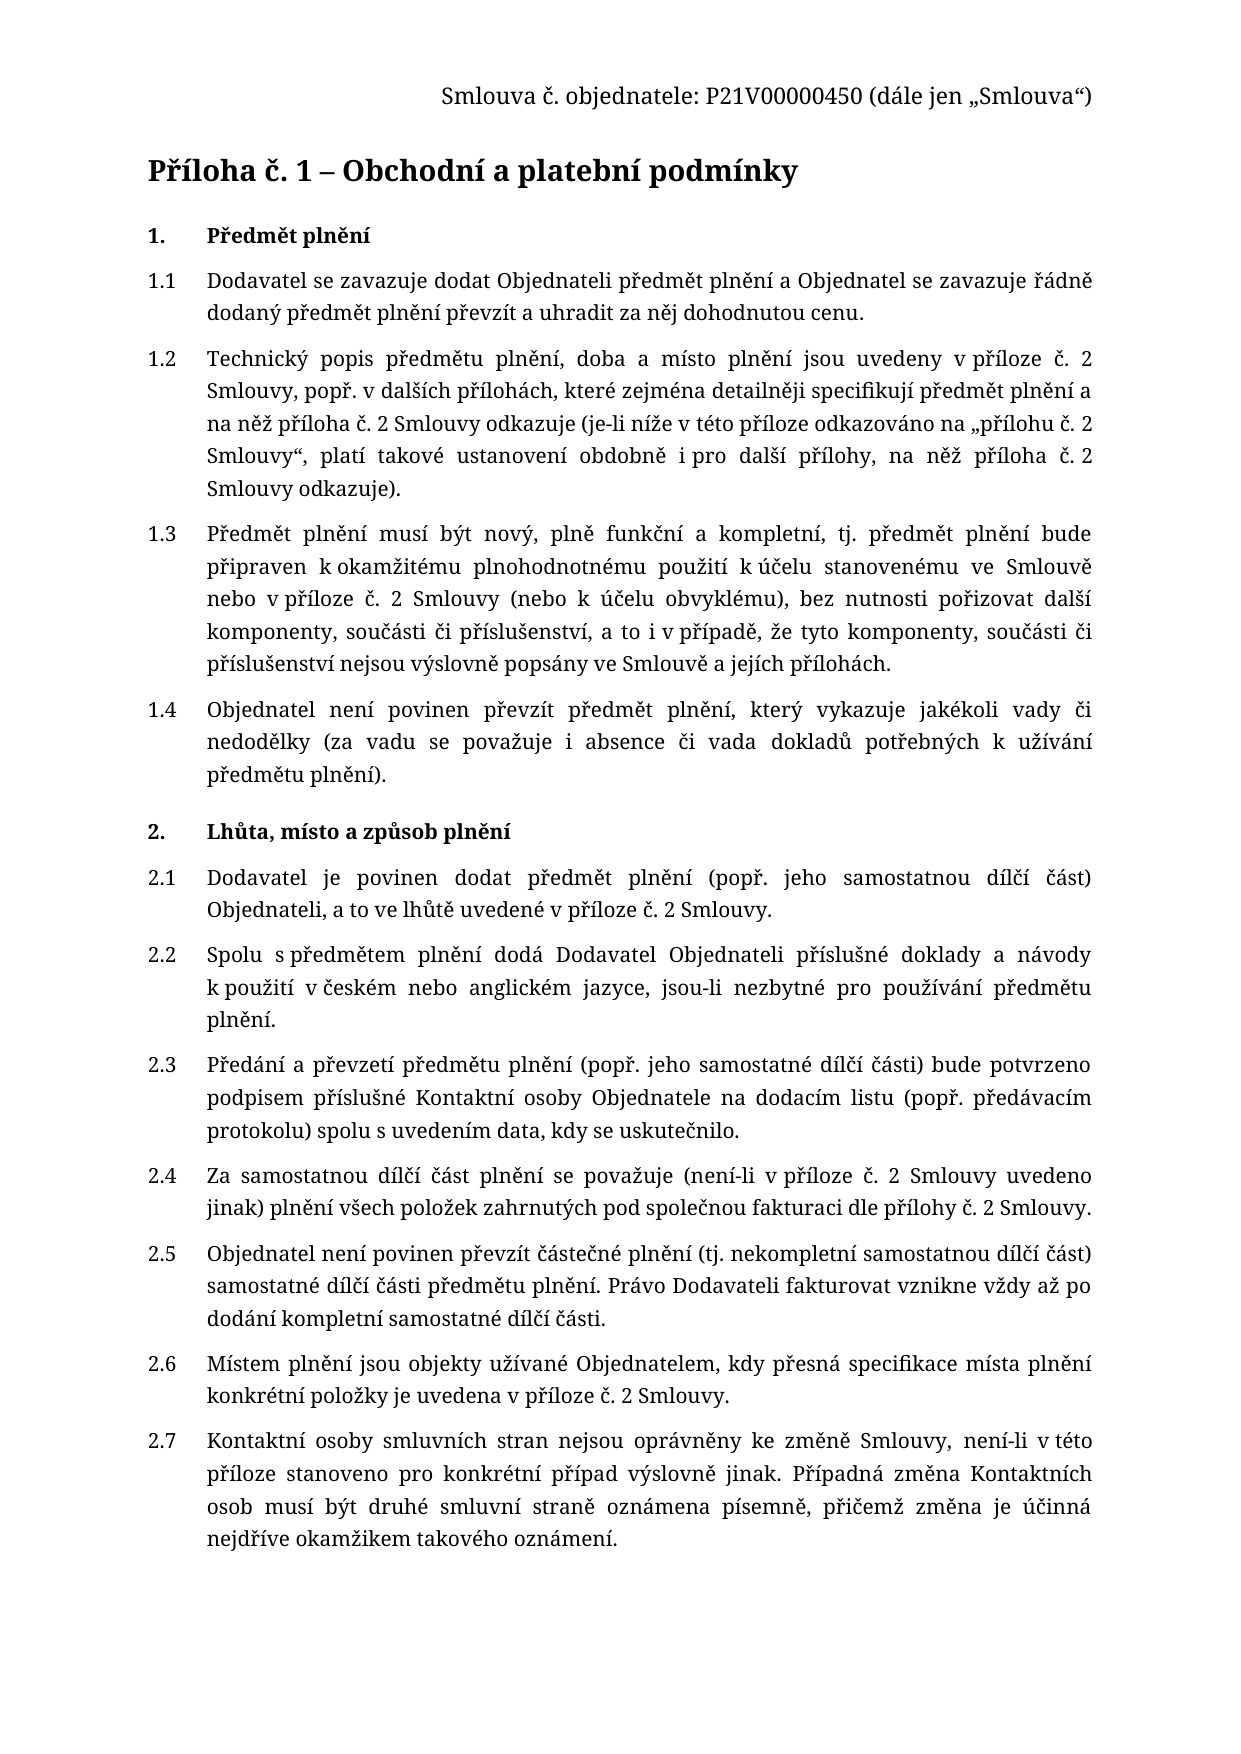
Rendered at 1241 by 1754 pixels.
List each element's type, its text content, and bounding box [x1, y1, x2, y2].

list Předání a převzetí předmětu plnění (popř. jeho samostatné dílčí části) bude potvrzeno podpisem příslušné Kontaktní osoby Objednatele na dodacím listu (popř. předávacím protokolu) spolu s uvedením data, kdy se uskutečnilo. [148, 1051, 1093, 1144]
list Dodavatel je povinen dodat předmět plnění (popř. jeho samostatnou dílčí část) Objednateli, a to ve lhůtě uvedené v příloze č. 2 Smlouvy. [148, 863, 1093, 924]
list Místem plnění jsou objekty užívané Objednatelem, kdy přesná specifikace místa plnění konkrétní položky je uvedena v příloze č. 2 Smlouvy. [148, 1349, 1093, 1410]
list Objednatel není povinen převzít předmět plnění, který vykazuje jakékoli vady či nedodělky (za vadu se považuje i absence či vada dokladů potřebných k užívání předmětu plnění). [148, 695, 1093, 788]
list Za samostatnou dílčí část plnění se považuje (není-li v příloze č. 2 Smlouvy uvedeno jinak) plnění všech položek zahrnutých pod společnou fakturaci dle přílohy č. 2 Smlouvy. [148, 1161, 1093, 1222]
list Technický popis předmětu plnění, doba a místo plnění jsou uvedeny v příloze č. 2 Smlouvy, popř. v dalších přílohách, které zejména detailněji specifikují předmět plnění a na něž příloha č. 2 Smlouvy odkazuje (je-li níže v této příloze odkazováno na „přílohu č. 2 Smlouvy“, platí takové ustanovení obdobně i pro další přílohy, na něž příloha č. 2 Smlouvy odkazuje). [148, 344, 1093, 502]
list Lhůta, místo a způsob plnění [148, 817, 1093, 846]
text Příloha č. 1 – Obchodní a platební podmínky [148, 150, 1093, 190]
list Objednatel není povinen převzít částečné plnění (tj. nekompletní samostatnou dílčí část) samostatné dílčí části předmětu plnění. Právo Dodavateli fakturovat vznikne vždy až po dodání kompletní samostatné dílčí části. [148, 1239, 1093, 1332]
list Kontaktní osoby smluvních stran nejsou oprávněny ke změně Smlouvy, není-li v této příloze stanoveno pro konkrétní případ výslovně jinak. Případná změna Kontaktních osob musí být druhé smluvní straně oznámena písemně, přičemž změna je účinná nejdříve okamžikem takového oznámení. [148, 1427, 1093, 1553]
list Předmět plnění musí být nový, plně funkční a kompletní, tj. předmět plnění bude připraven k okamžitému plnohodnotnému použití k účelu stanovenému ve Smlouvě nebo v příloze č. 2 Smlouvy (nebo k účelu obvyklému), bez nutnosti pořizovat další komponenty, součásti či příslušenství, a to i v případě, že tyto komponenty, součásti či příslušenství nejsou výslovně popsány ve Smlouvě a jejích přílohách. [148, 519, 1093, 678]
list Předmět plnění [148, 221, 1093, 249]
list Dodavatel se zavazuje dodat Objednateli předmět plnění a Objednatel se zavazuje řádně dodaný předmět plnění převzít a uhradit za něj dohodnutou cenu. [148, 266, 1093, 327]
list Spolu s předmětem plnění dodá Dodavatel Objednateli příslušné doklady a návody k použití v českém nebo anglickém jazyce, jsou-li nezbytné pro používání předmětu plnění. [148, 940, 1093, 1034]
